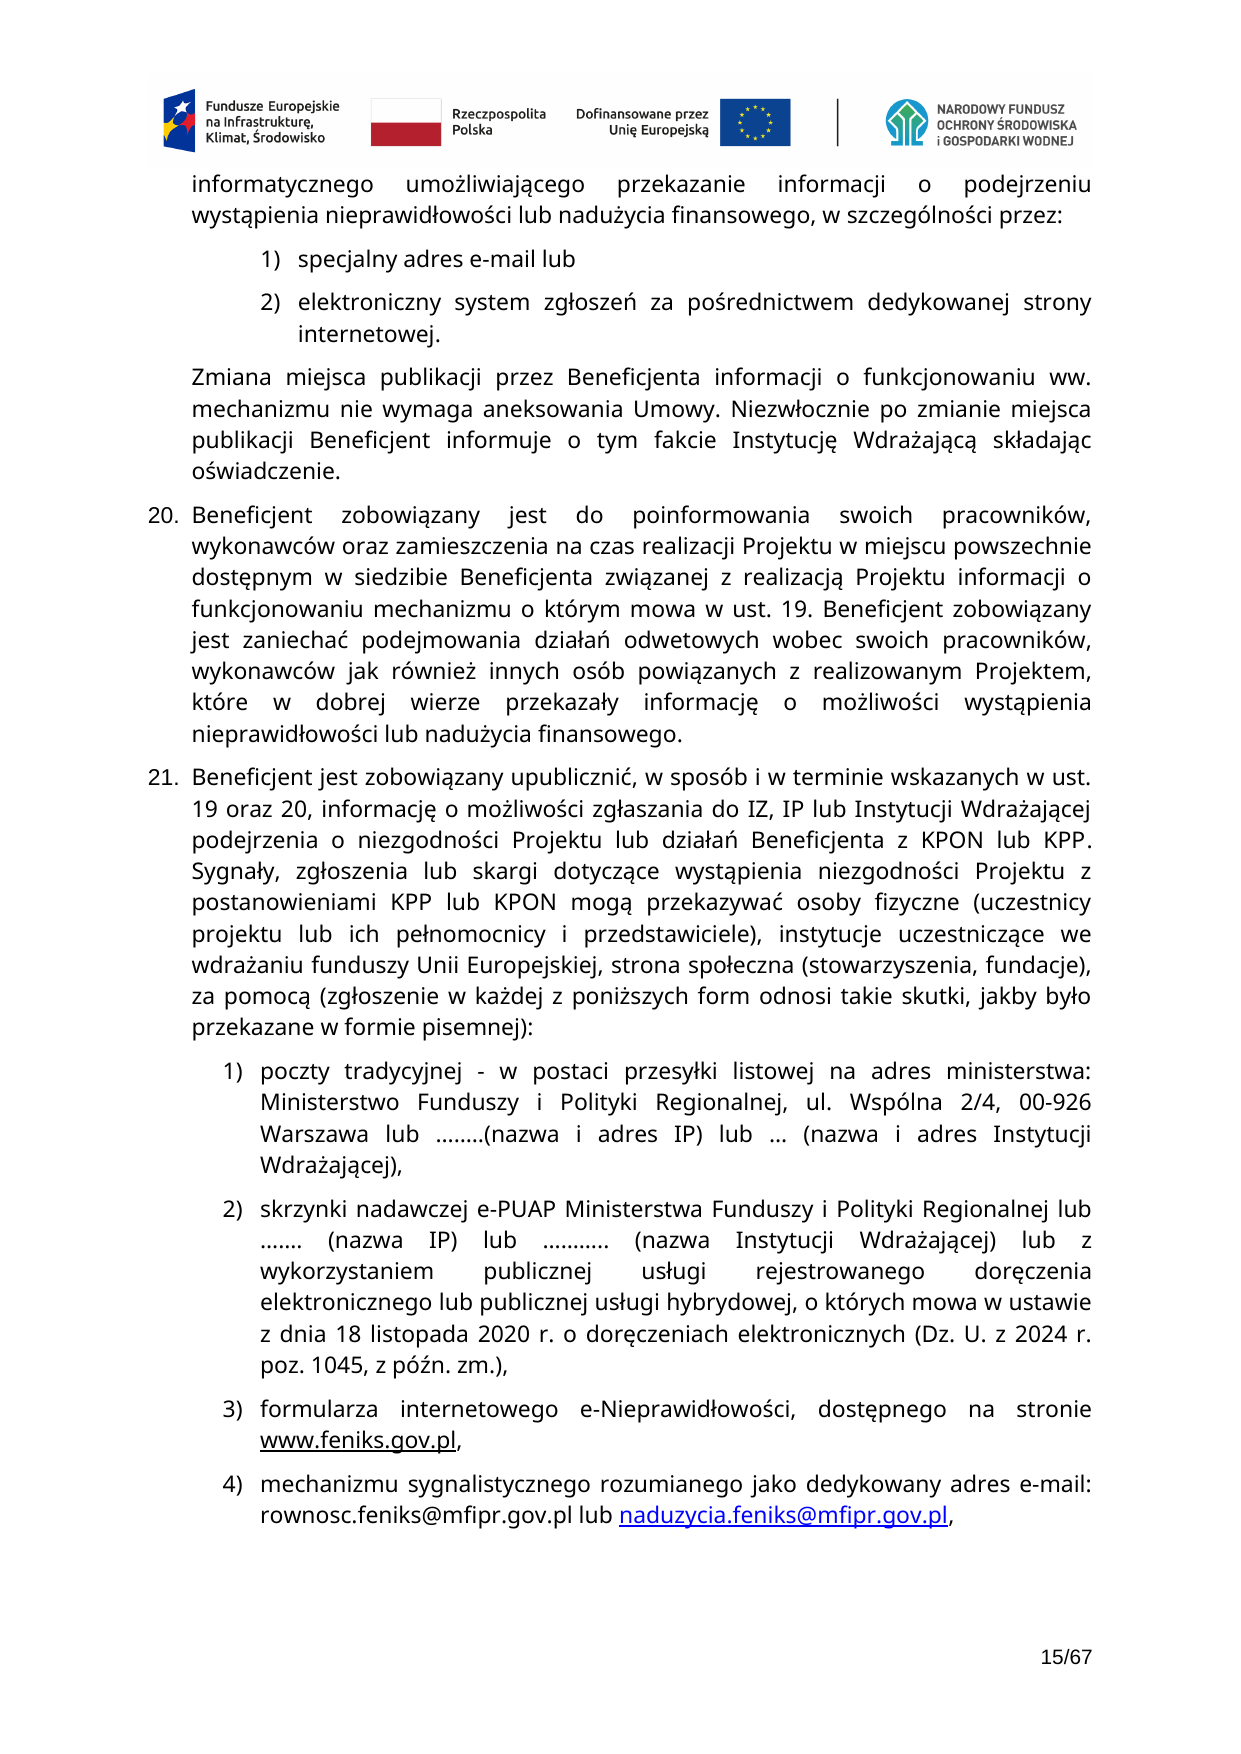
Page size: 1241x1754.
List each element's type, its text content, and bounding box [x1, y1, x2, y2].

list Beneficjent jest zobowiązany upublicznić, w sposób i w terminie wskazanych w ust. 19 oraz 20, informację o możliwości zgłaszania do IZ, IP lub Instytucji Wdrażającej podejrzenia o niezgodności Projektu lub działań Beneficjenta z KPON lub KPP. Sygnały, zgłoszenia lub skargi dotyczące wystąpienia niezgodności Projektu z postanowieniami KPP lub KPON mogą przekazywać osoby fizyczne (uczestnicy projektu lub ich pełnomocnicy i przedstawiciele), instytucje uczestniczące we wdrażaniu funduszy Unii Europejskiej, strona społeczna (stowarzyszenia, fundacje), za pomocą (zgłoszenie w każdej z poniższych form odnosi takie skutki, jakby było przekazane w formie pisemnej): [148, 761, 1092, 1042]
text Zmiana miejsca publikacji przez Beneficjenta informacji o funkcjonowaniu ww. mechanizmu nie wymaga aneksowania Umowy. Niezwłocznie po zmianie miejsca publikacji Beneficjent informuje o tym fakcie Instytucję Wdrażającą składając oświadczenie. [191, 361, 1092, 486]
list skrzynki nadawczej e-PUAP Ministerstwa Funduszy i Polityki Regionalnej lub ……. (nazwa IP) lub ……….. (nazwa Instytucji Wdrażającej) lub z wykorzystaniem publicznej usługi rejestrowanego doręczenia elektronicznego lub publicznej usługi hybrydowej, o których mowa w ustawie z dnia 18 listopada 2020 r. o doręczeniach elektronicznych (Dz. U. z 2024 r. poz. 1045, z późn. zm.), [222, 1192, 1092, 1380]
list Beneficjent zobowiązany jest do poinformowania swoich pracowników, wykonawców oraz zamieszczenia na czas realizacji Projektu w miejscu powszechnie dostępnym w siedzibie Beneficjenta związanej z realizacją Projektu informacji o funkcjonowaniu mechanizmu o którym mowa w ust. 19. Beneficjent zobowiązany jest zaniechać podejmowania działań odwetowych wobec swoich pracowników, wykonawców jak również innych osób powiązanych z realizowanym Projektem, które w dobrej wierze przekazały informację o możliwości wystąpienia nieprawidłowości lub nadużycia finansowego. [148, 499, 1092, 749]
list W terminie 30 dni od dnia zawarcia Umowy Beneficjent zobowiązuje się upublicznić, co najmniej na swojej stronie internetowej pod adresem …………………………………………………………/ co najmniej poprzez …………………………………………., informacje o funkcjonowaniu mechanizmu umożliwiającego sygnalizowanie o potencjalnych nieprawidłowościach lub nadużyciach finansowych, tj. opracowanego i udostępnionego przez IZ narzędzia informatycznego umożliwiającego przekazanie informacji o podejrzeniu wystąpienia nieprawidłowości lub nadużycia finansowego, w szczególności przez: [148, 168, 1092, 230]
list formularza internetowego e-Nieprawidłowości, dostępnego na stronie www.feniks.gov.pl, [222, 1392, 1092, 1455]
list elektroniczny system zgłoszeń za pośrednictwem dedykowanej strony internetowej. [260, 286, 1092, 349]
list mechanizmu sygnalistycznego rozumianego jako dedykowany adres e-mail: rownosc.feniks@mfipr.gov.pl lub naduzycia.feniks@mfipr.gov.pl, [222, 1467, 1092, 1530]
list poczty tradycyjnej - w postaci przesyłki listowej na adres ministerstwa: Ministerstwo Funduszy i Polityki Regionalnej, ul. Wspólna 2/4, 00-926 Warszawa lub ……..(nazwa i adres IP) lub … (nazwa i adres Instytucji Wdrażającej), [222, 1055, 1092, 1180]
list specjalny adres e-mail lub [260, 242, 1092, 274]
picture [147, 73, 1093, 168]
